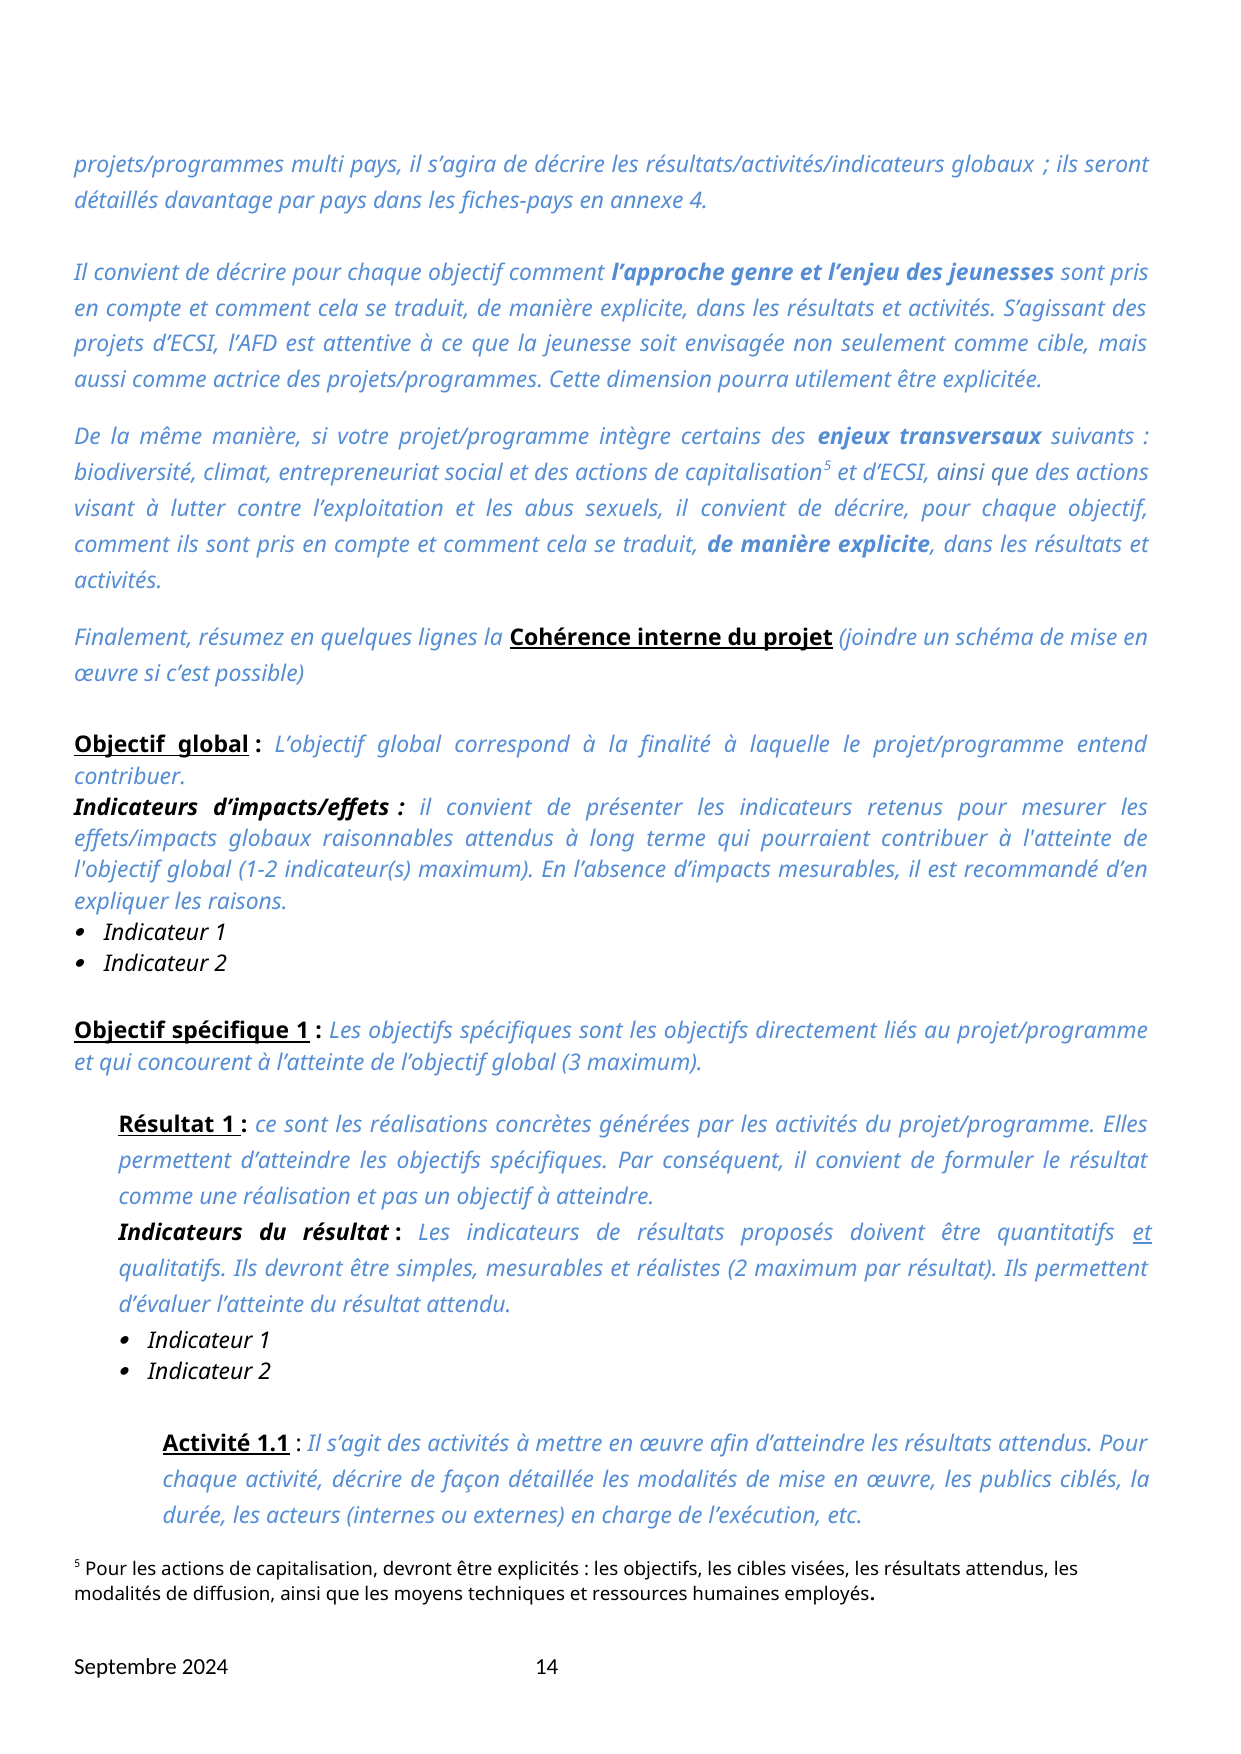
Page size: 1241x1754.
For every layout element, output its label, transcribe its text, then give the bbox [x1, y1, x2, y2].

list Finalement, résumez en quelques lignes la Cohérence interne du projet (joindre un schéma de mise en œuvre si c’est possible) [74, 621, 1152, 688]
text De la même manière, si votre projet/programme intègre certains des enjeux transversaux suivants : biodiversité, climat, entrepreneuriat social et des actions de capitalisation et d’ECSI, ainsi que des actions visant à lutter contre l’exploitation et les abus sexuels, il convient de décrire, pour chaque objectif, comment ils sont pris en compte et comment cela se traduit, de manière explicite, dans les résultats et activités. [74, 420, 1152, 595]
text Activité 1.1 : Il s’agit des activités à mettre en œuvre afin d’atteindre les résultats attendus. Pour chaque activité, décrire de façon détaillée les modalités de mise en œuvre, les publics ciblés, la durée, les acteurs (internes ou externes) en charge de l’exécution, etc. [162, 1427, 1152, 1530]
list Indicateur 1 [118, 1324, 1152, 1355]
text Indicateurs d’impacts/effets : il convient de présenter les indicateurs retenus pour mesurer les effets/impacts globaux raisonnables attendus à long terme qui pourraient contribuer à l'atteinte de l'objectif global (1-2 indicateur(s) maximum). En l’absence d’impacts mesurables, il est recommandé d’en expliquer les raisons. [74, 791, 1152, 916]
list Indicateur 1 [74, 916, 1152, 947]
text Indicateurs du résultat : Les indicateurs de résultats proposés doivent être quantitatifs et qualitatifs. Ils devront être simples, mesurables et réalistes (2 maximum par résultat). Ils permettent d’évaluer l’atteinte du résultat attendu. [118, 1216, 1152, 1319]
text Objectif spécifique 1 : Les objectifs spécifiques sont les objectifs directement liés au projet/programme et qui concourent à l’atteinte de l’objectif global (3 maximum). [74, 1014, 1152, 1077]
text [74, 148, 1152, 215]
list Indicateur 2 [74, 947, 1152, 978]
text Objectif global : L’objectif global correspond à la finalité à laquelle le projet/programme entend contribuer. [74, 728, 1152, 791]
text Résultat 1 : ce sont les réalisations concrètes générées par les activités du projet/programme. Elles permettent d’atteindre les objectifs spécifiques. Par conséquent, il convient de formuler le résultat comme une réalisation et pas un objectif à atteindre. [118, 1108, 1152, 1211]
text Il convient de décrire pour chaque objectif comment l’approche genre et l’enjeu des jeunesses sont pris en compte et comment cela se traduit, de manière explicite, dans les résultats et activités. S’agissant des projets d’ECSI, l’AFD est attentive à ce que la jeunesse soit envisagée non seulement comme cible, mais aussi comme actrice des projets/programmes. Cette dimension pourra utilement être explicitée. [74, 256, 1152, 394]
list Indicateur 2 [118, 1355, 1152, 1386]
